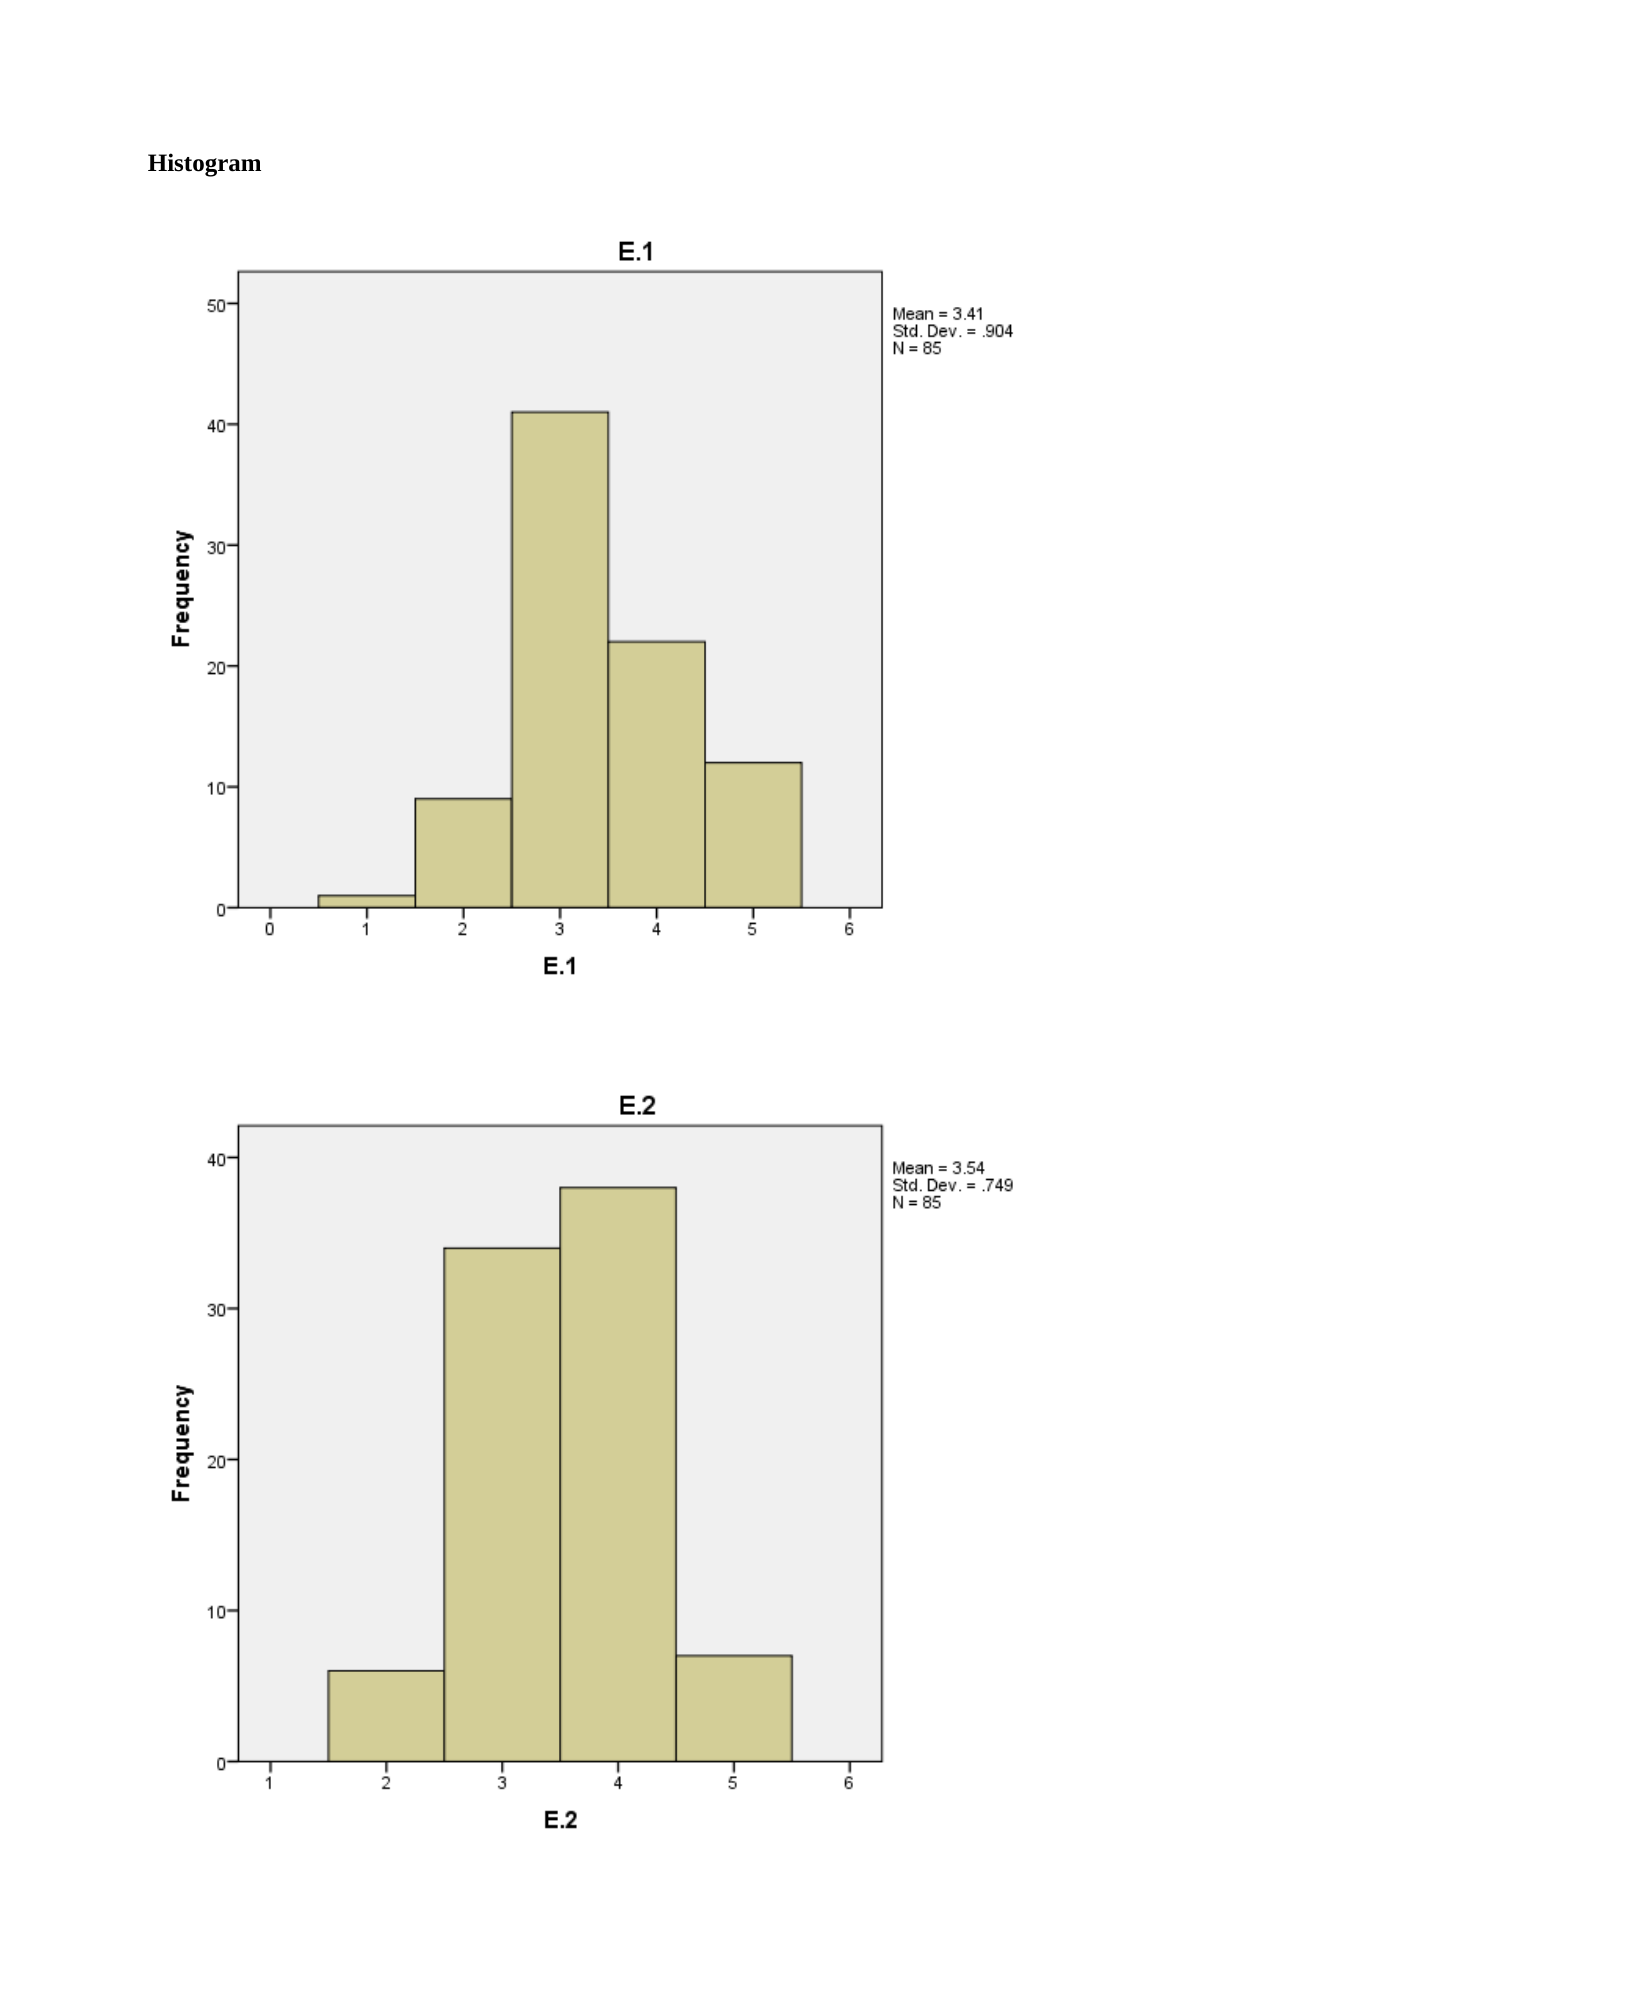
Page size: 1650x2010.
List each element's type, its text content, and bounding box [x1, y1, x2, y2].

text Histogram [148, 148, 1502, 176]
picture [147, 1071, 1129, 1855]
picture [147, 218, 1129, 1001]
